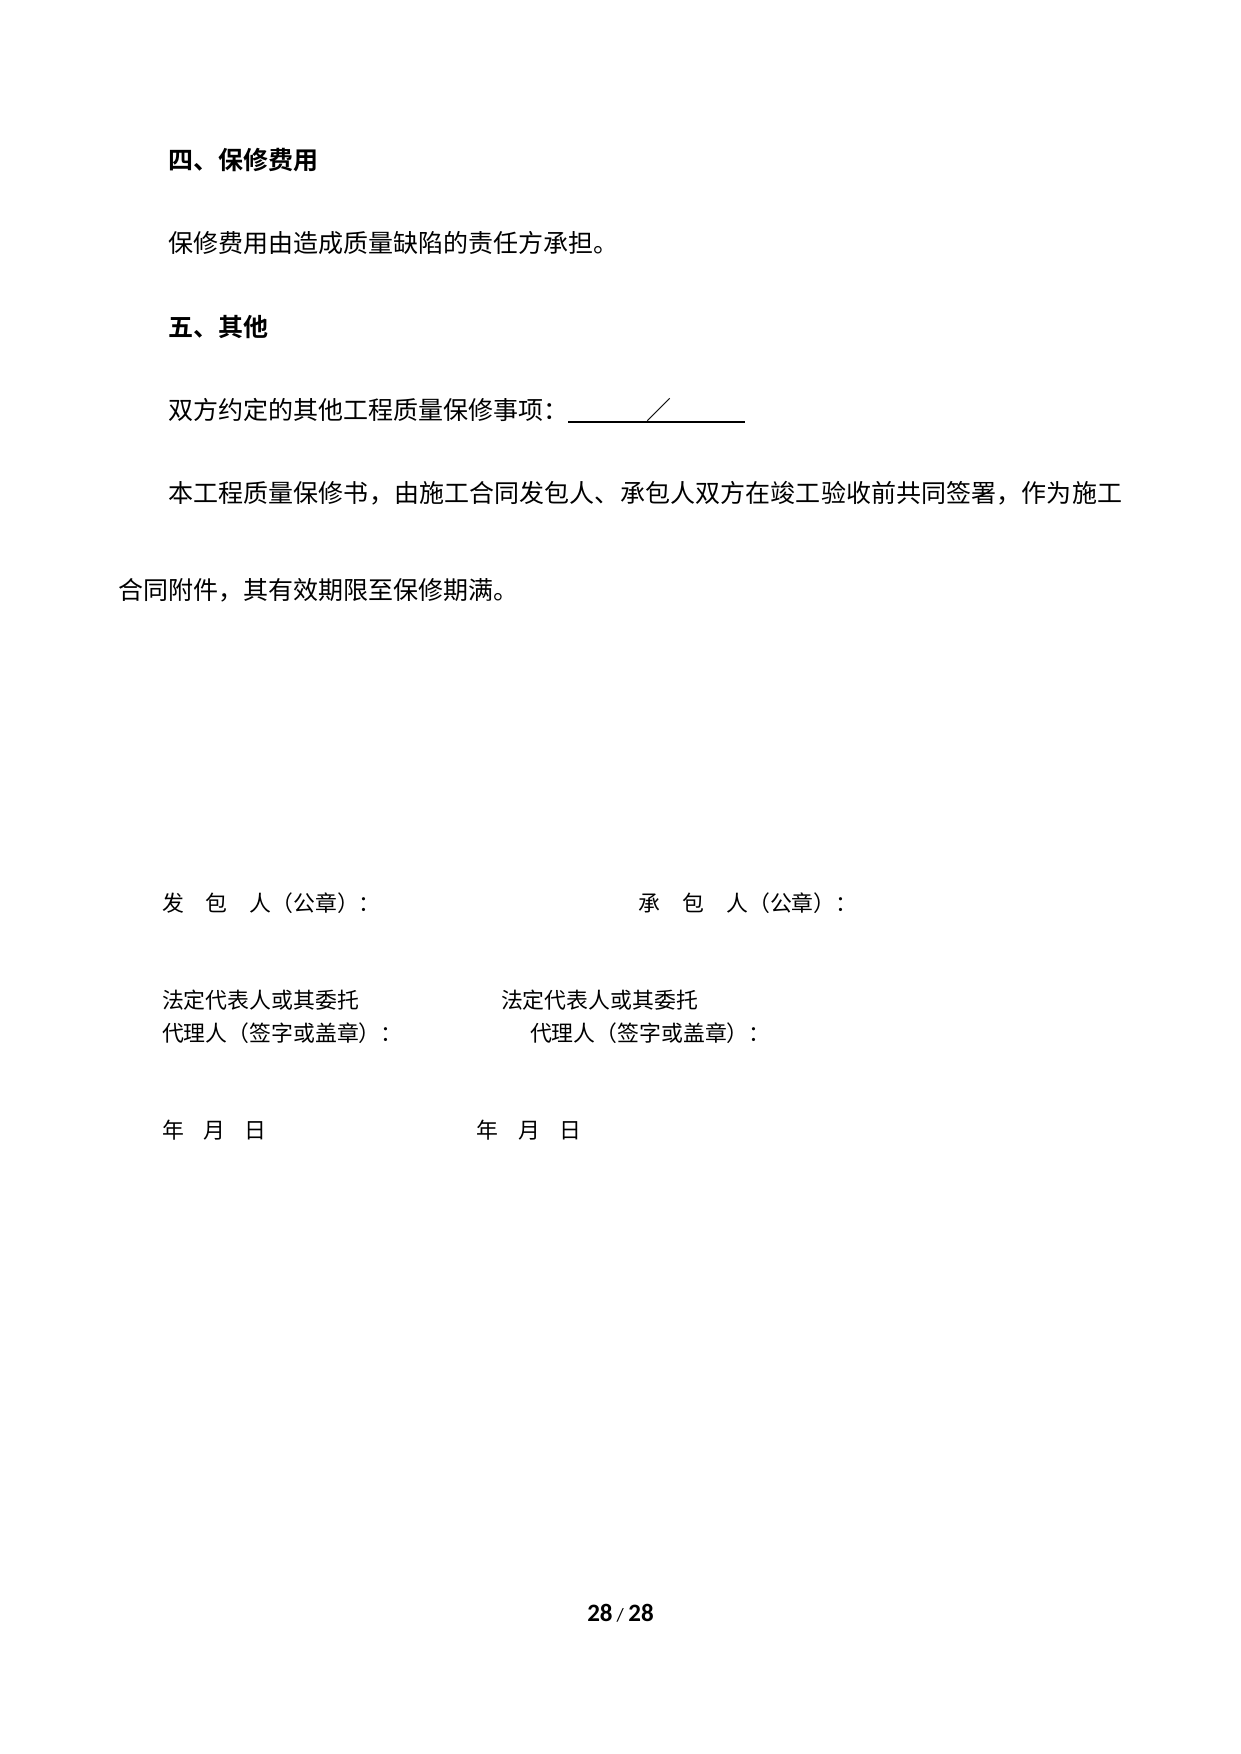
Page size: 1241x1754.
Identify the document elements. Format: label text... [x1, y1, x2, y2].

text 四、保修费用 [118, 126, 1122, 191]
text 年 月 日 年 月 日 [118, 1113, 1122, 1145]
text 双方约定的其他工程质量保修事项： ／ [168, 376, 1122, 441]
text 法定代表人或其委托 法定代表人或其委托 [118, 983, 1122, 1015]
text 发 包 人（公章）： 承 包 人（公章）： [118, 885, 1122, 918]
text 五、其他 [168, 293, 1122, 358]
text 代理人（签字或盖章）： 代理人（签字或盖章）： [118, 1015, 1122, 1048]
text 保修费用由造成质量缺陷的责任方承担。 [168, 209, 1122, 274]
text 本工程质量保修书，由施工合同发包人、承包人双方在竣工验收前共同签署，作为施工合同附件，其有效期限至保修期满。 [118, 459, 1122, 621]
